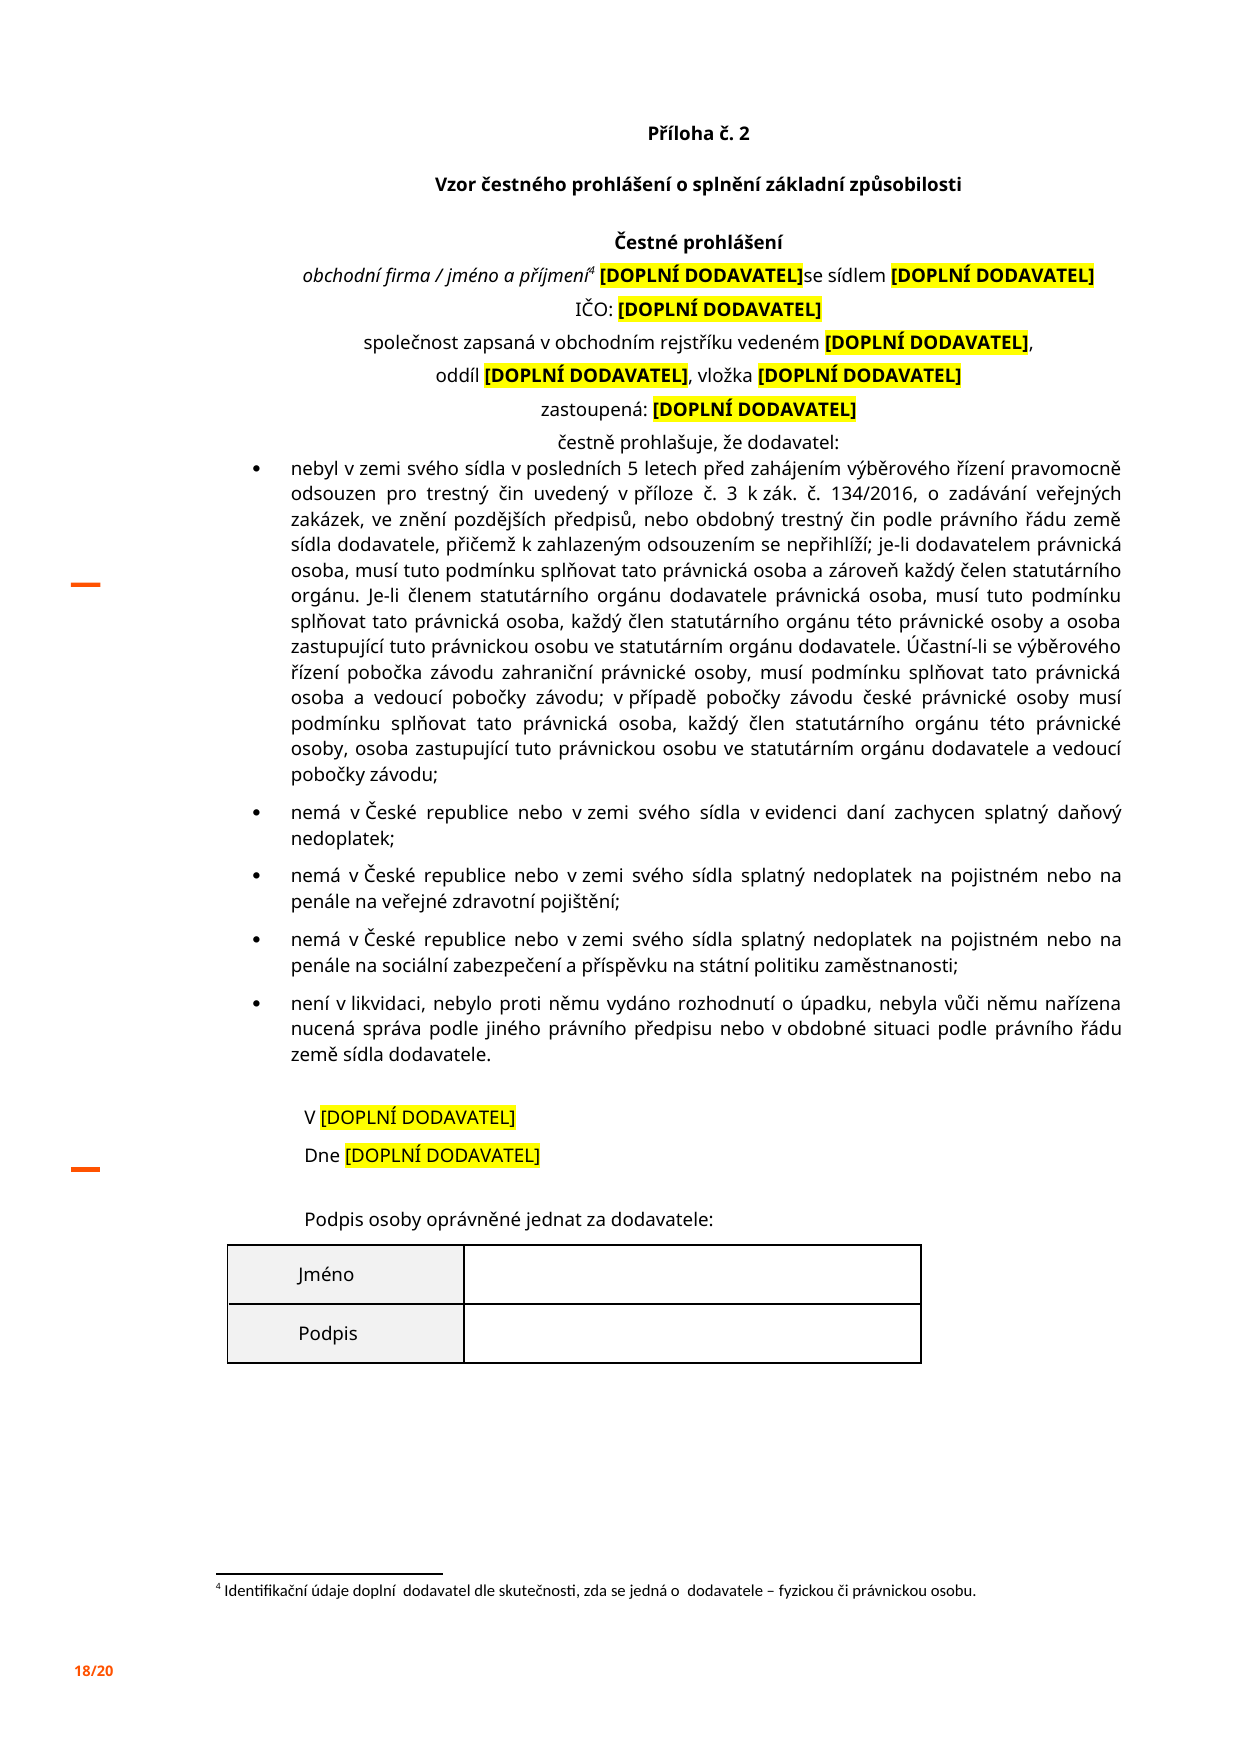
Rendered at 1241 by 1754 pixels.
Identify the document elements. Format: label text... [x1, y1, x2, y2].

text Čestné prohlášení [216, 222, 1122, 255]
text Dne [DOPLNÍ DODAVATEL] [245, 1142, 1122, 1168]
text společnost zapsaná v obchodním rejstříku vedeném [DOPLNÍ DODAVATEL], [216, 322, 1122, 355]
text zastoupená: [DOPLNÍ DODAVATEL] [216, 388, 1122, 422]
list nemá v České republice nebo v zemi svého sídla splatný nedoplatek na pojistném nebo na penále na sociální zabezpečení a příspěvku na státní politiku zaměstnanosti; [253, 926, 1122, 977]
text oddíl [DOPLNÍ DODAVATEL], vložka [DOPLNÍ DODAVATEL] [216, 355, 1122, 388]
table_header Jméno [228, 1246, 463, 1303]
list nemá v České republice nebo v zemi svého sídla splatný nedoplatek na pojistném nebo na penále na veřejné zdravotní pojištění; [253, 863, 1122, 914]
list nemá v České republice nebo v zemi svého sídla v evidenci daní zachycen splatný daňový nedoplatek; [253, 799, 1122, 850]
text obchodní firma / jméno a příjmení [DOPLNÍ DODAVATEL]se sídlem [DOPLNÍ DODAVATEL] [216, 255, 1122, 288]
list nebyl v zemi svého sídla v posledních 5 letech před zahájením výběrového řízení pravomocně odsouzen pro trestný čin uvedený v příloze č. 3 k zák. č. 134/2016, o zadávání veřejných zakázek, ve znění pozdějších předpisů, nebo obdobný trestný čin podle právního řádu země sídla dodavatele, přičemž k zahlazeným odsouzením se nepřihlíží; je-li dodavatelem právnická osoba, musí tuto podmínku splňovat tato právnická osoba a zároveň každý čelen statutárního orgánu. Je-li členem statutárního orgánu dodavatele právnická osoba, musí tuto podmínku splňovat tato právnická osoba, každý člen statutárního orgánu této právnické osoby a osoba zastupující tuto právnickou osobu ve statutárním orgánu dodavatele. Účastní-li se výběrového řízení pobočka závodu zahraniční právnické osoby, musí podmínku splňovat tato právnická osoba a vedoucí pobočky závodu; v případě pobočky závodu české právnické osoby musí podmínku splňovat tato právnická osoba, každý člen statutárního orgánu této právnické osoby, osoba zastupující tuto právnickou osobu ve statutárním orgánu dodavatele a vedoucí pobočky závodu; [253, 455, 1122, 787]
table_header [465, 1246, 920, 1303]
text Vzor čestného prohlášení o splnění základní způsobilosti [216, 171, 1122, 197]
table_cell Podpis [228, 1304, 463, 1362]
table_cell [465, 1305, 920, 1362]
text Příloha č. 2 [216, 121, 1122, 146]
text čestně prohlašuje, že dodavatel: [216, 422, 1122, 455]
text IČO: [DOPLNÍ DODAVATEL] [216, 288, 1122, 322]
text Podpis osoby oprávněné jednat za dodavatele: [245, 1206, 1122, 1232]
list není v likvidaci, nebylo proti němu vydáno rozhodnutí o úpadku, nebyla vůči němu nařízena nucená správa podle jiného právního předpisu nebo v obdobné situaci podle právního řádu země sídla dodavatele. [253, 990, 1122, 1066]
text V [DOPLNÍ DODAVATEL] [245, 1104, 1122, 1130]
